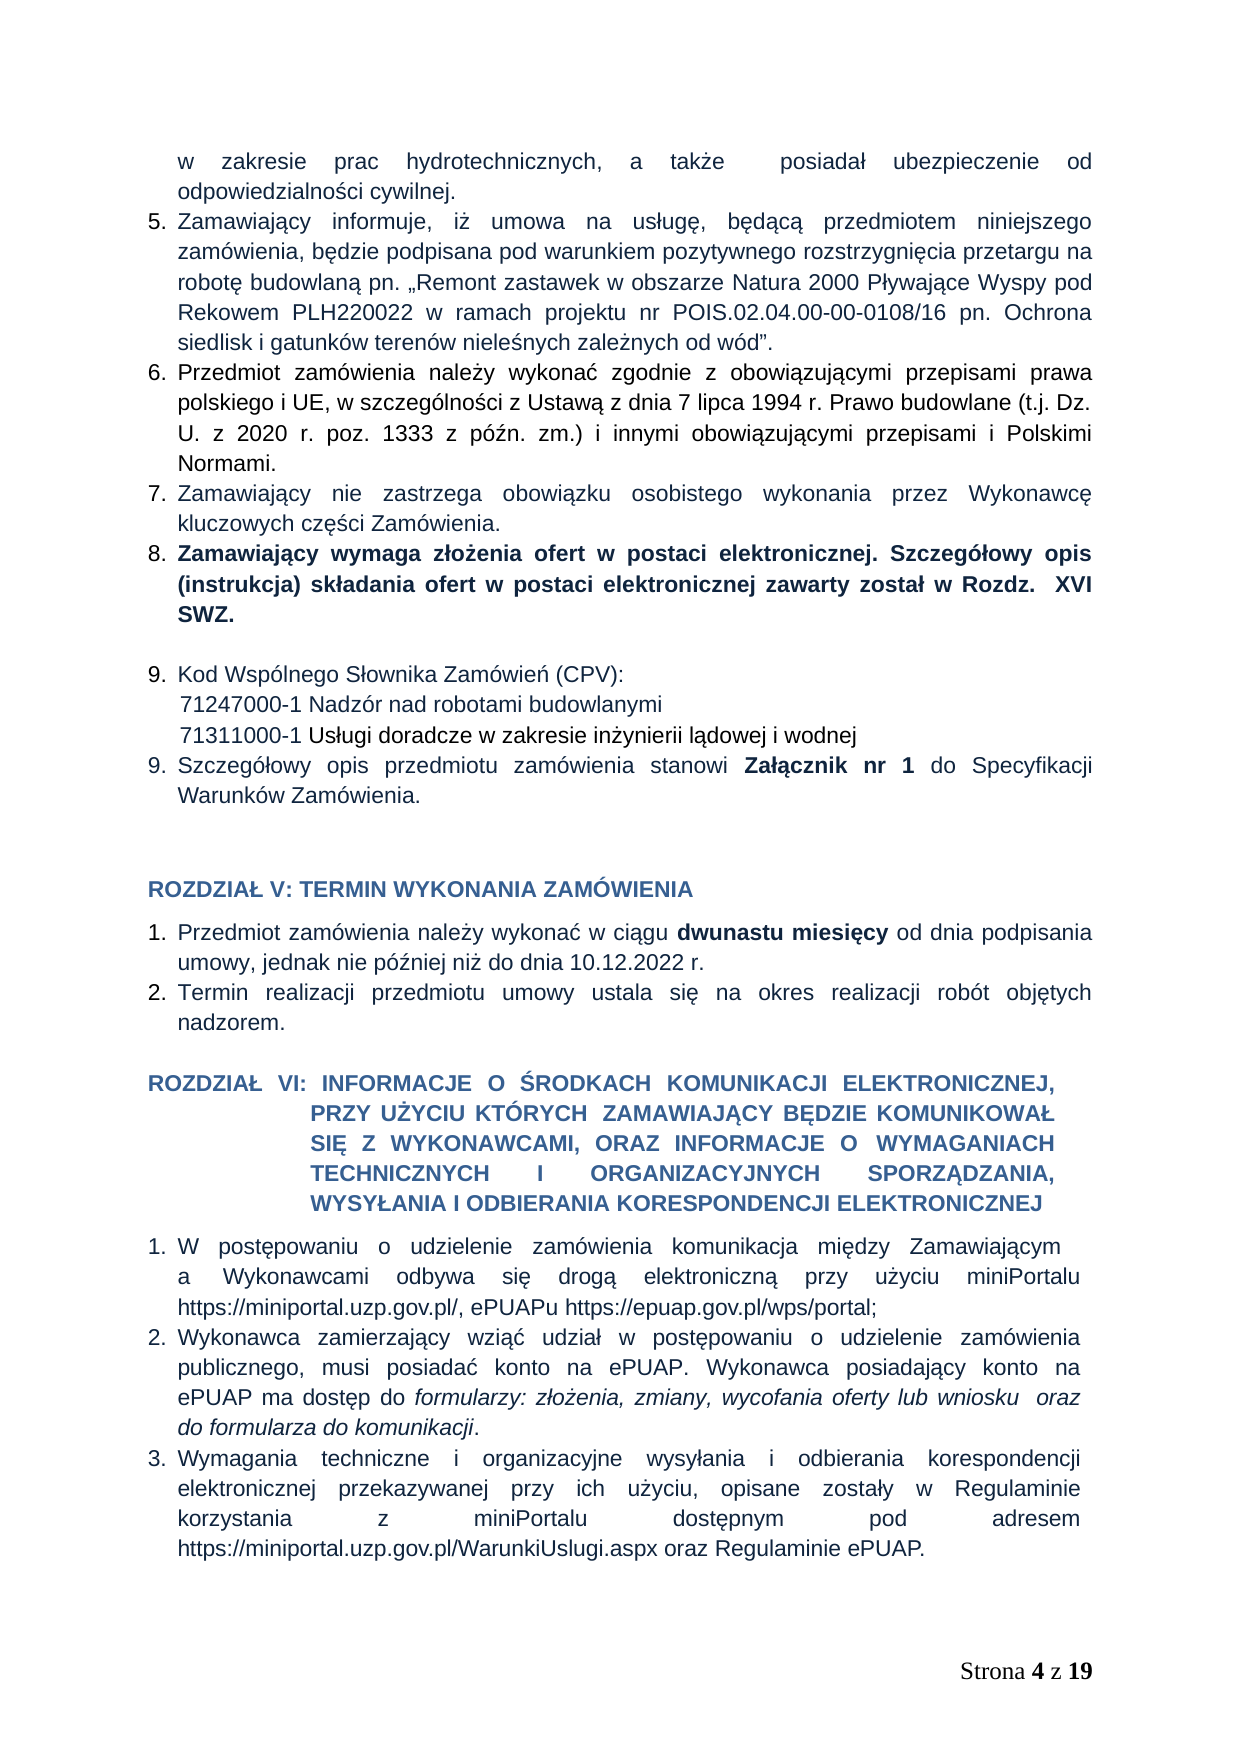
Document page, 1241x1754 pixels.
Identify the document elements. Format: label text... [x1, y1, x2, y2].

list Termin realizacji przedmiotu umowy ustala się na okres realizacji robót objętych nadzorem. [148, 979, 1093, 1036]
list Wykonawca zamierzający wziąć udział w postępowaniu o udzielenie zamówienia publicznego, musi posiadać konto na ePUAP. Wykonawca posiadający konto na ePUAP ma dostęp do formularzy: złożenia, zmiany, wycofania oferty lub wniosku oraz do formularza do komunikacji. [148, 1324, 1081, 1441]
list W postępowaniu o udzielenie zamówienia komunikacja między Zamawiającym a Wykonawcami odbywa się drogą elektroniczną przy użyciu miniPortalu https://miniportal.uzp.gov.pl/, ePUAPu https://epuap.gov.pl/wps/portal; [148, 1233, 1081, 1320]
subtitle 71247000-1 Nadzór nad robotami budowlanymi [148, 691, 1093, 718]
list Kod Wspólnego Słownika Zamówień (CPV): [148, 661, 1093, 687]
text ROZDZIAŁ V: TERMIN WYKONANIA ZAMÓWIENIA [148, 876, 1093, 902]
text ROZDZIAŁ VI: INFORMACJE O ŚRODKACH KOMUNIKACJI ELEKTRONICZNEJ, PRZY UŻYCIU KTÓRYCH ZAMAWIAJĄCY BĘDZIE KOMUNIKOWAŁ SIĘ Z WYKONAWCAMI, ORAZ INFORMACJE O WYMAGANIACH TECHNICZNYCH I ORGANIZACYJNYCH SPORZĄDZANIA, WYSYŁANIA I ODBIERANIA KORESPONDENCJI ELEKTRONICZNEJ [148, 1069, 1055, 1217]
text 71311000-1 Usługi doradcze w zakresie inżynierii lądowej i wodnej [148, 722, 1093, 748]
list Zamawiający nie zastrzega obowiązku osobistego wykonania przez Wykonawcę kluczowych części Zamówienia. [148, 480, 1093, 536]
list Szczegółowy opis przedmiotu zamówienia stanowi Załącznik nr 1 do Specyfikacji Warunków Zamówienia. [148, 752, 1093, 808]
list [148, 148, 1093, 204]
list Przedmiot zamówienia należy wykonać zgodnie z obowiązującymi przepisami prawa polskiego i UE, w szczególności z Ustawą z dnia 7 lipca 1994 r. Prawo budowlane (t.j. Dz. U. z 2020 r. poz. 1333 z późn. zm.) i innymi obowiązującymi przepisami i Polskimi Normami. [148, 359, 1093, 476]
list Wymagania techniczne i organizacyjne wysyłania i odbierania korespondencji elektronicznej przekazywanej przy ich użyciu, opisane zostały w Regulaminie korzystania z miniPortalu dostępnym pod adresem https://miniportal.uzp.gov.pl/WarunkiUslugi.aspx oraz Regulaminie ePUAP. [148, 1444, 1081, 1562]
list Zamawiający informuje, iż umowa na usługę, będącą przedmiotem niniejszego zamówienia, będzie podpisana pod warunkiem pozytywnego rozstrzygnięcia przetargu na robotę budowlaną pn. „Remont zastawek w obszarze Natura 2000 Pływające Wyspy pod Rekowem PLH220022 w ramach projektu nr POIS.02.04.00-00-0108/16 pn. Ochrona siedlisk i gatunków terenów nieleśnych zależnych od wód”. [148, 208, 1093, 355]
list Zamawiający wymaga złożenia ofert w postaci elektronicznej. Szczegółowy opis (instrukcja) składania ofert w postaci elektronicznej zawarty został w Rozdz. XVI SWZ. [148, 540, 1093, 627]
list Przedmiot zamówienia należy wykonać w ciągu dwunastu miesięcy od dnia podpisania umowy, jednak nie później niż do dnia 10.12.2022 r. [148, 918, 1093, 975]
